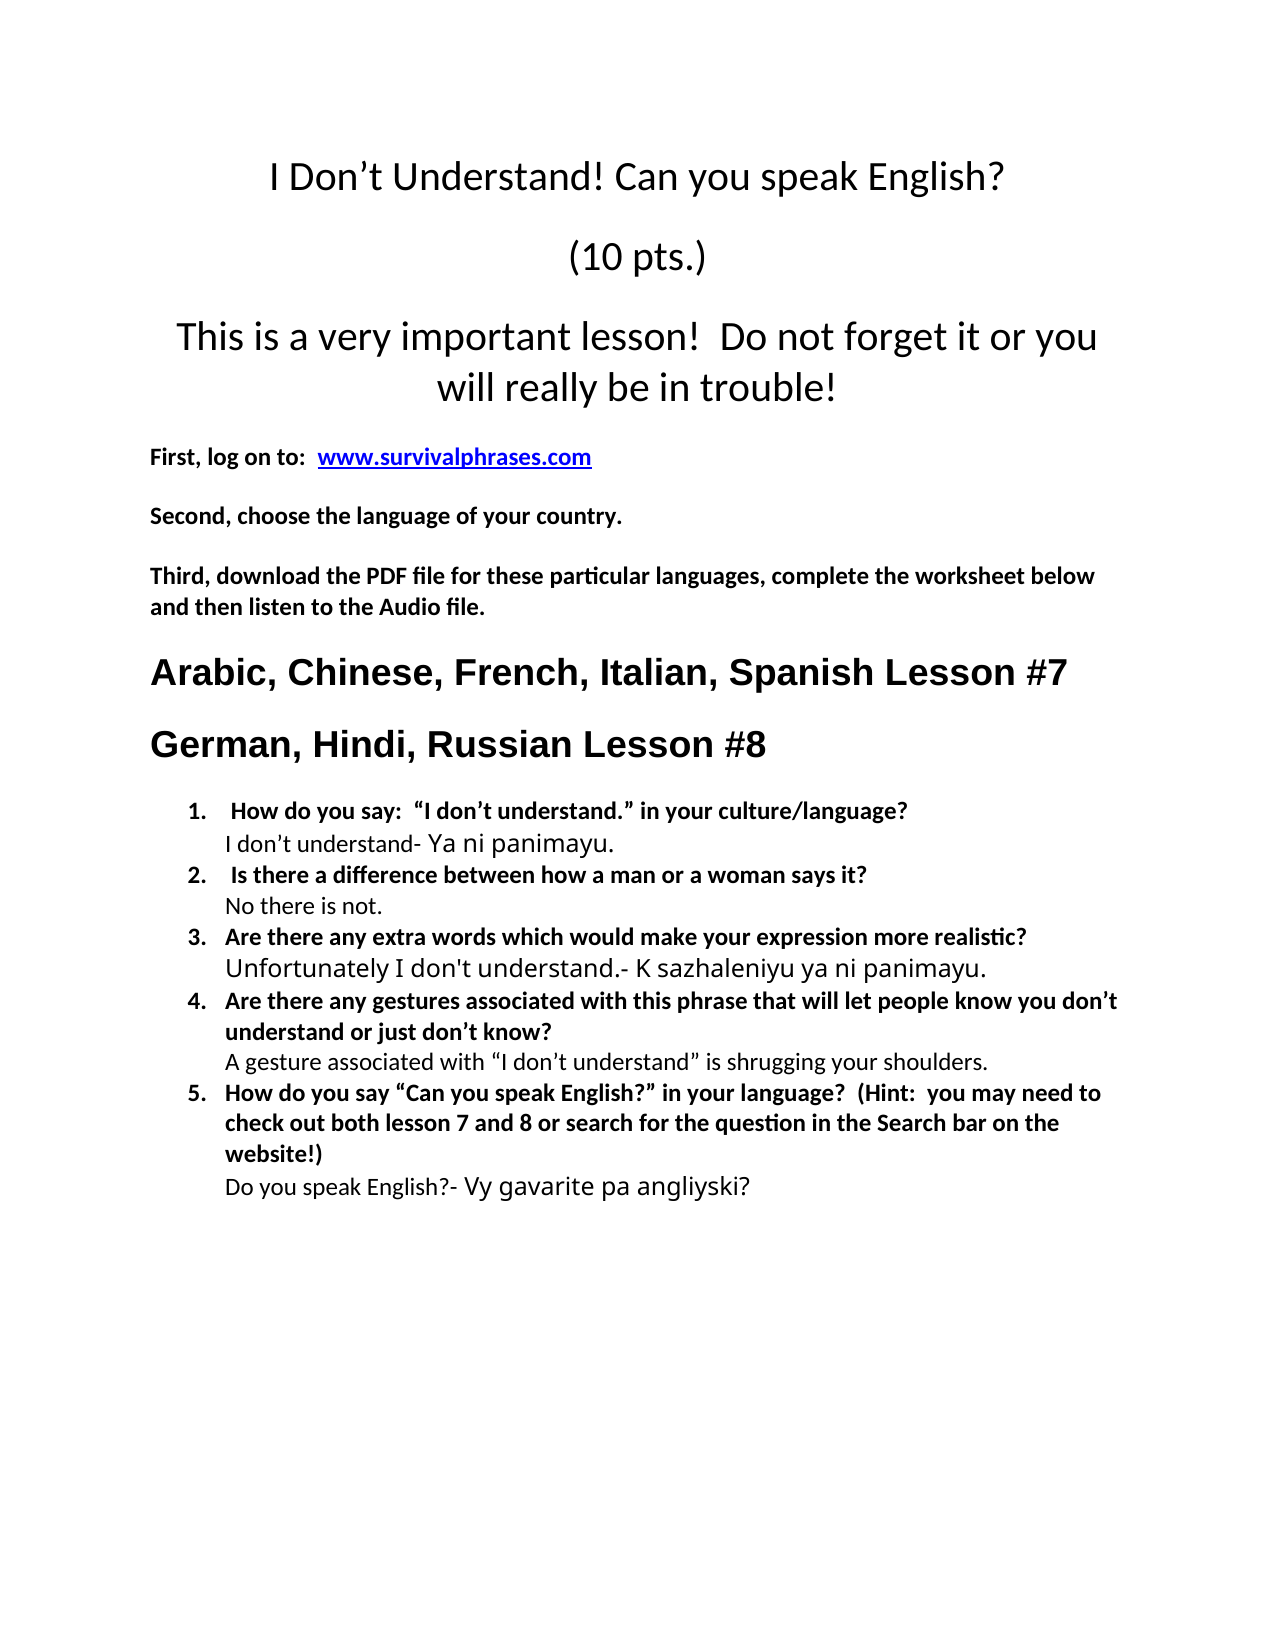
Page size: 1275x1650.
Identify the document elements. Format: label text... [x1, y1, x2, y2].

list Unfortunately I don't understand.- K sazhaleniyu ya ni panimayu. [225, 951, 1125, 985]
text This is a very important lesson! Do not forget it or you will really be in trouble! [150, 310, 1125, 412]
text Third, download the PDF file for these particular languages, complete the worksheet below and then listen to the Audio file. [150, 560, 1125, 621]
text First, log on to: www.survivalphrases.com [150, 441, 1125, 471]
list How do you say “Can you speak English?” in your language? (Hint: you may need to check out both lesson 7 and 8 or search for the question in the Search bar on the website!) [187, 1077, 1125, 1168]
list Are there any gestures associated with this phrase that will let people know you don’t understand or just don’t know? [187, 985, 1125, 1046]
list How do you say: “I don’t understand.” in your culture/language? [187, 795, 1125, 826]
text I Don’t Understand! Can you speak English? [150, 150, 1125, 201]
list No there is not. [225, 890, 1125, 921]
text German, Hindi, Russian Lesson #8 [150, 723, 1125, 766]
list I don’t understand- Ya ni panimayu. [225, 826, 1125, 859]
text (10 pts.) [150, 230, 1125, 281]
list A gesture associated with “I don’t understand” is shrugging your shoulders. [225, 1046, 1125, 1077]
list Are there any extra words which would make your expression more realistic? [187, 921, 1125, 951]
text Arabic, Chinese, French, Italian, Spanish Lesson #7 [150, 650, 1125, 693]
list Is there a difference between how a man or a woman says it? [187, 859, 1125, 890]
text Second, choose the language of your country. [150, 501, 1125, 531]
list Do you speak English?- Vy gavarite pa angliyski? [225, 1168, 1125, 1202]
